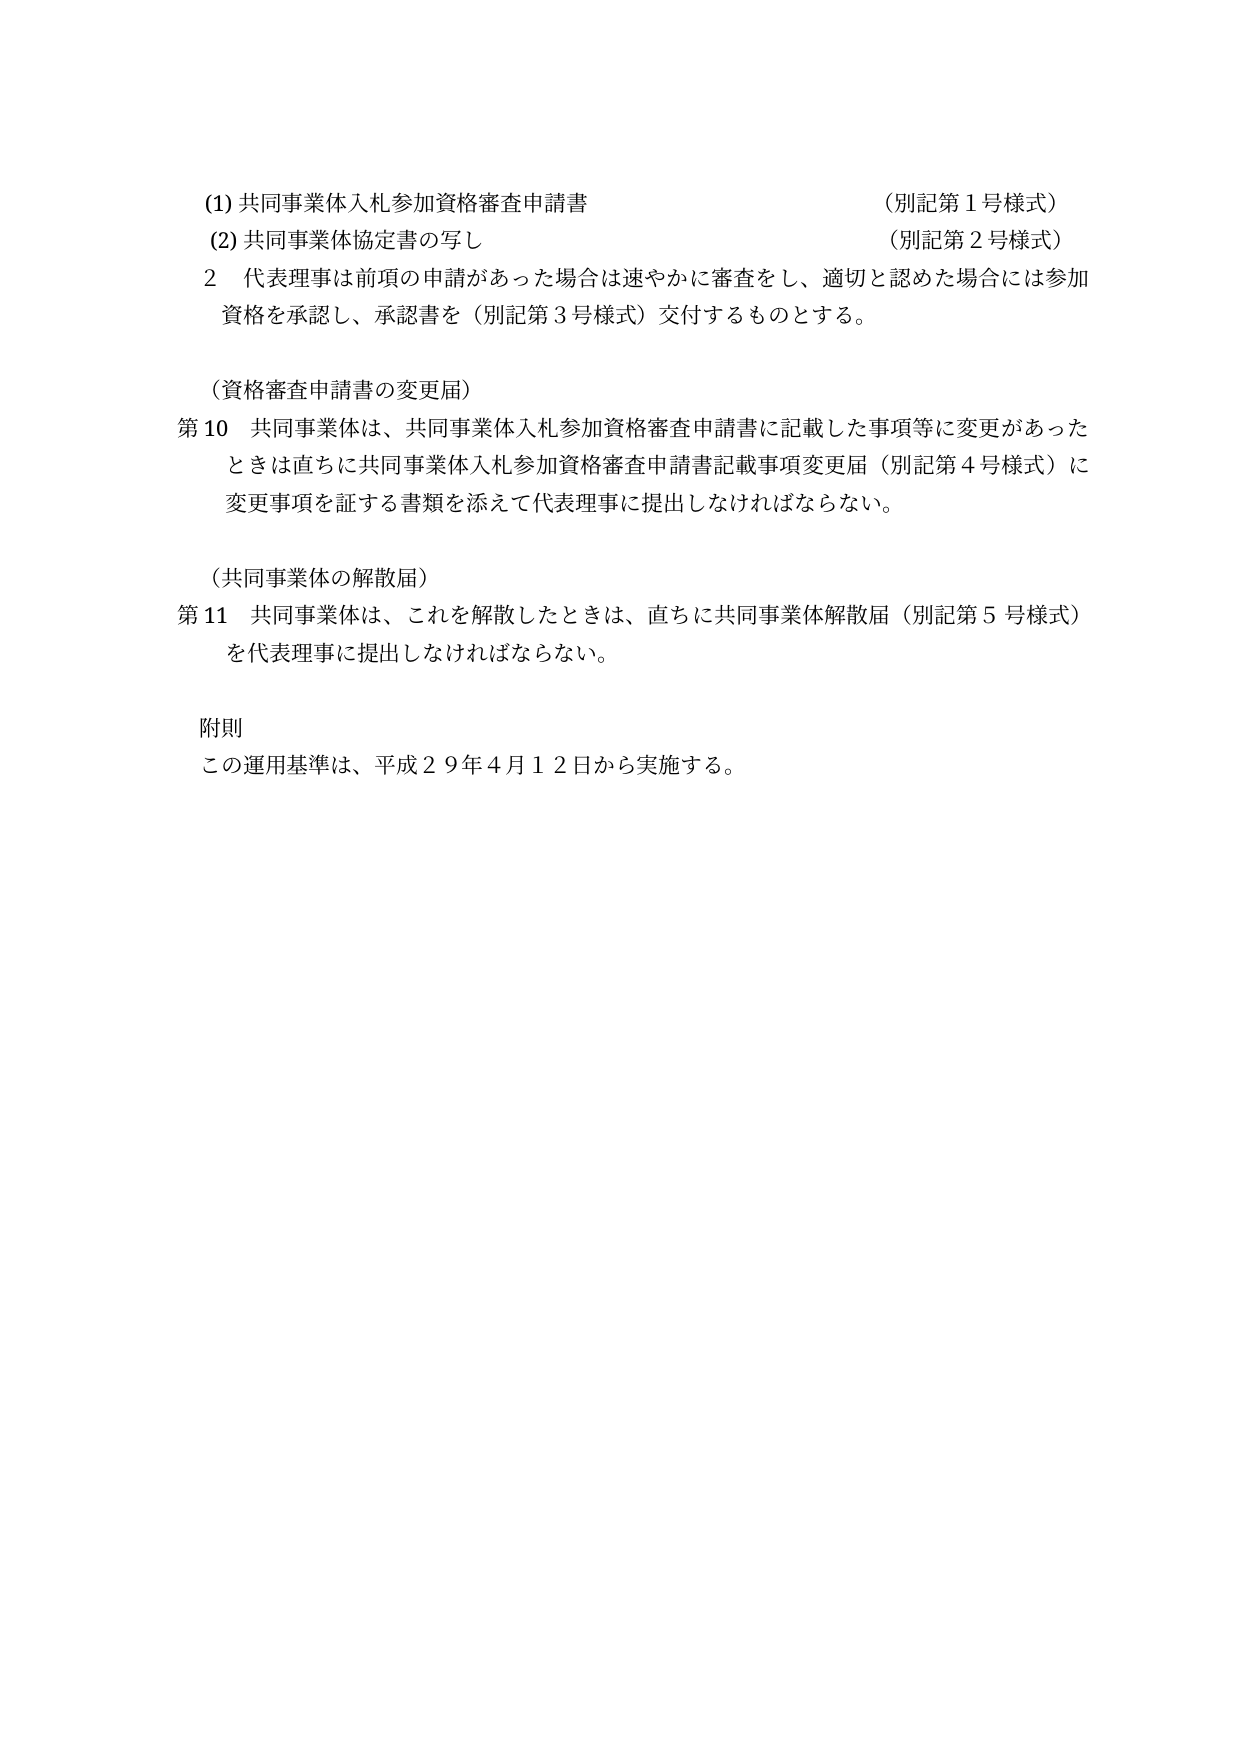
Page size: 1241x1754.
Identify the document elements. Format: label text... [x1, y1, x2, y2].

text (1) 共同事業体入札参加資格審査申請書 （別記第１号様式） [177, 183, 1092, 221]
text （共同事業体の解散届） [177, 558, 1092, 596]
text （資格審査申請書の変更届） [177, 371, 1092, 408]
text 附則 [199, 708, 1092, 746]
text (2) 共同事業体協定書の写し （別記第２号様式） [177, 221, 1092, 258]
text 第11 共同事業体は、これを解散したときは、直ちに共同事業体解散届（別記第５号様式）を代表理事に提出しなければならない。 [177, 596, 1092, 671]
text ２ 代表理事は前項の申請があった場合は速やかに審査をし、適切と認めた場合には参加資格を承認し、承認書を（別記第３号様式）交付するものとする。 [199, 258, 1092, 333]
text この運用基準は、平成２９年４月１２日から実施する。 [177, 746, 1092, 783]
text 第10 共同事業体は、共同事業体入札参加資格審査申請書に記載した事項等に変更があったときは直ちに共同事業体入札参加資格審査申請書記載事項変更届（別記第４号様式）に変更事項を証する書類を添えて代表理事に提出しなければならない。 [177, 408, 1092, 521]
